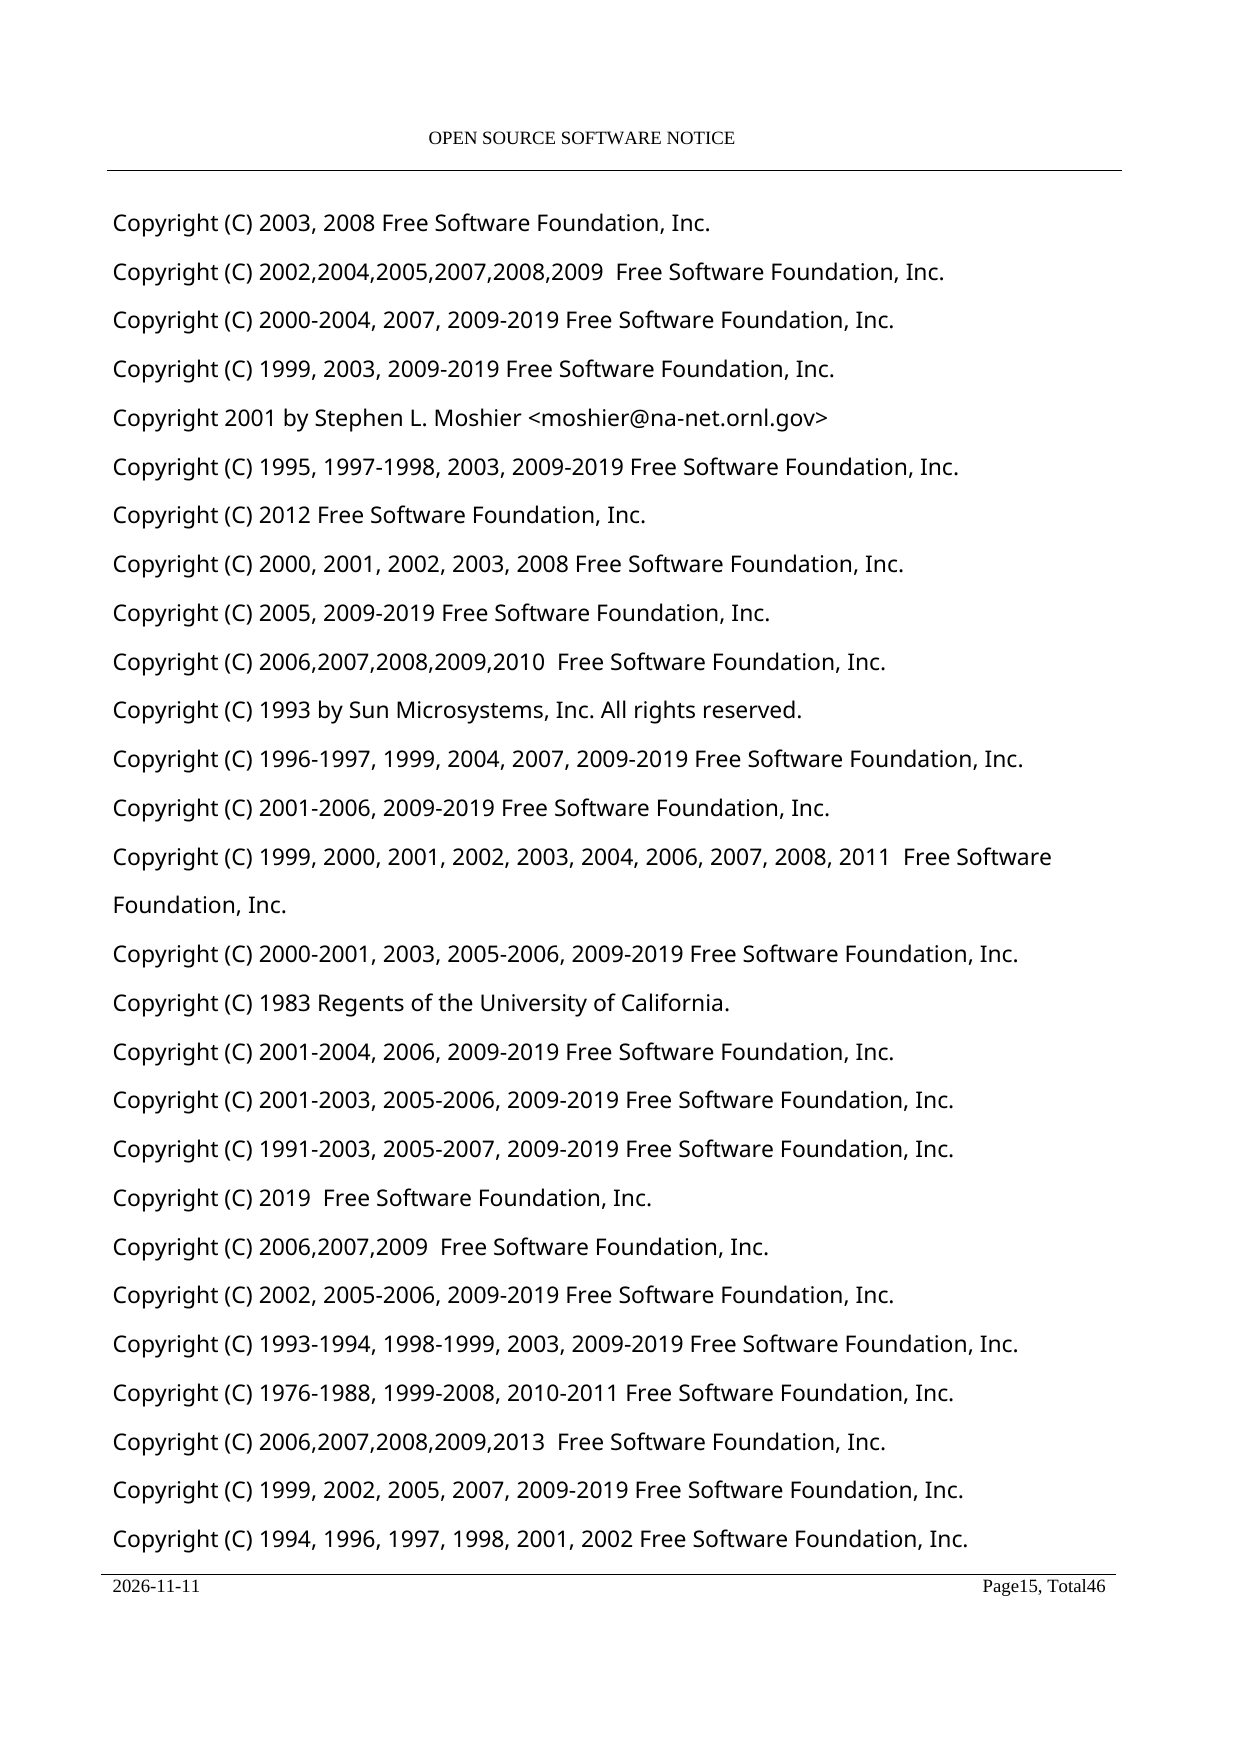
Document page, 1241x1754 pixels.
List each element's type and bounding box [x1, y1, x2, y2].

text [112, 206, 1128, 1555]
